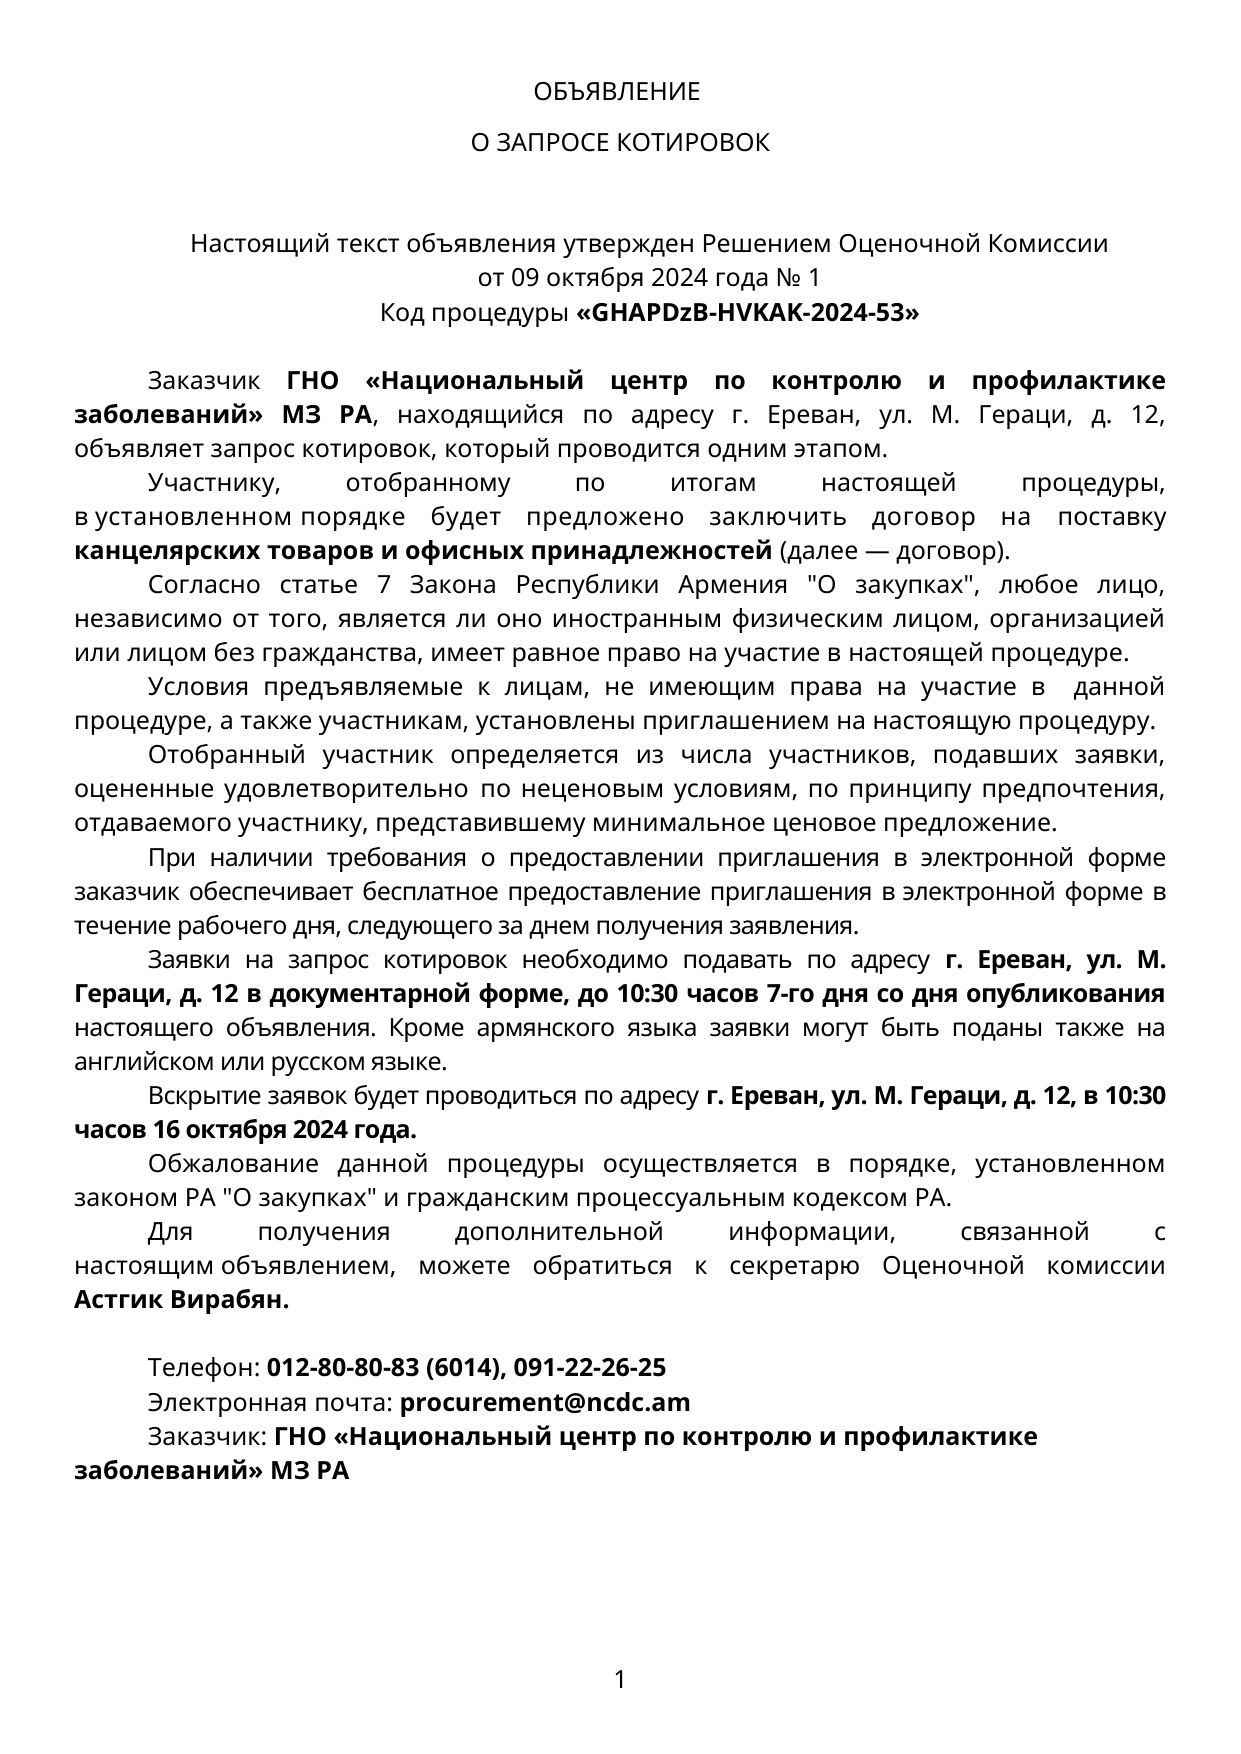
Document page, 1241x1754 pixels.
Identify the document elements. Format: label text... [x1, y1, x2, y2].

text Для получения дополнительной информации, связанной с настоящим объявлением, можете обратиться к секретарю Оценочной комиссии Астгик Вирабян. [74, 1214, 1167, 1316]
text Обжалование данной процедуры осуществляется в порядке, установленном законом РА "О закупках" и гражданским процессуальным кодексом РА. [74, 1146, 1167, 1214]
text Электронная почта: procurement@ncdc.am [74, 1384, 1167, 1418]
text от 09 октября 2024 года № 1 [74, 260, 1167, 294]
text Условия предъявляемые к лицам, не имеющим права на участие в данной процедуре, а также участникам, установлены приглашением на настоящую процедуру. [74, 669, 1167, 737]
text Отобранный участник определяется из числа участников, подавших заявки, оцененные удовлетворительно по неценовым условиям, по принципу предпочтения, отдаваемого участнику, представившему минимальное ценовое предложение. [74, 737, 1167, 839]
text ОБЪЯВЛЕНИЕ [74, 74, 1167, 108]
text Код процедуры «GHAPDzB-HVKAK-2024-53» [74, 294, 1167, 328]
text Заявки на запрос котировок необходимо подавать по адресу г. Ереван, ул. М. Гераци, д. 12 в документарной форме, до 10:30 часов 7-го дня со дня опубликования настоящего объявления. Кроме армянского языка заявки могут быть поданы также на английском или русском языке. [74, 941, 1167, 1078]
text Заказчик: ГНО «Национальный центр по контролю и профилактике заболеваний» МЗ РА [74, 1418, 1167, 1486]
text Телефон: 012-80-80-83 (6014), 091-22-26-25 [74, 1350, 1167, 1384]
text Вскрытие заявок будет проводиться по адресу г. Ереван, ул. М. Гераци, д. 12, в 10:30 часов 16 октября 2024 года. [74, 1078, 1167, 1146]
text О ЗАПРОСЕ КОТИРОВОК [74, 124, 1167, 159]
text Настоящий текст объявления утвержден Решением Оценочной Комиссии [74, 226, 1167, 260]
text При наличии требования о предоставлении приглашения в электронной форме заказчик обеспечивает бесплатное предоставление приглашения в электронной форме в течение рабочего дня, следующего за днем получения заявления. [74, 839, 1167, 941]
text Согласно статье 7 Закона Республики Армения "О закупках", любое лицо, независимо от того, является ли оно иностранным физическим лицом, организацией или лицом без гражданства, имеет равное право на участие в настоящей процедуре. [74, 567, 1167, 669]
text Участнику, отобранному по итогам настоящей процедуры, в установленном порядке будет предложено заключить договор на поставку канцелярских товаров и офисных принадлежностей (далее — договор). [74, 464, 1167, 567]
text Заказчик ГНО «Национальный центр по контролю и профилактике заболеваний» МЗ РА, находящийся по адресу г. Ереван, ул. М. Гераци, д. 12, объявляет запрос котировок, который проводится одним этапом. [74, 362, 1167, 464]
